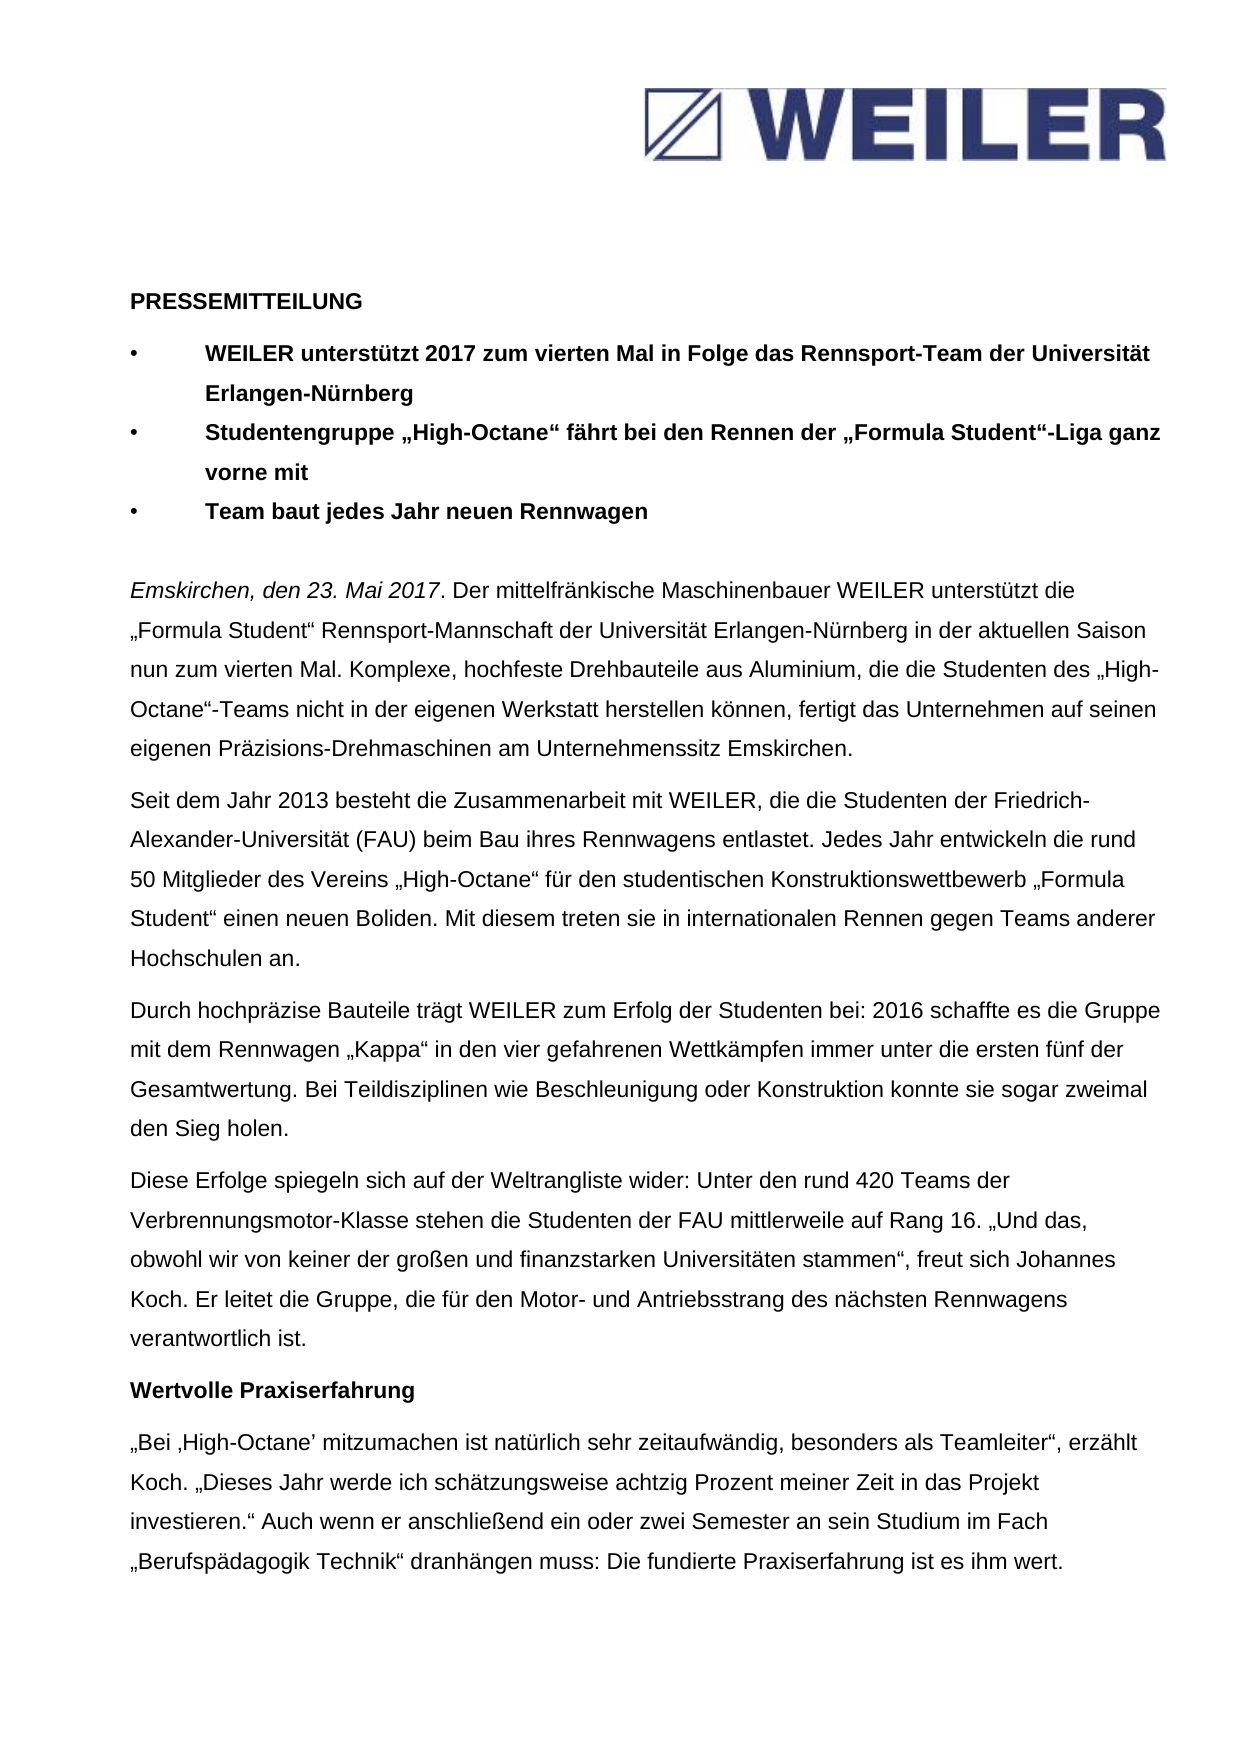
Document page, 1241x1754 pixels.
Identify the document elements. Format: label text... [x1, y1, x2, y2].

text Durch hochpräzise Bauteile trägt WEILER zum Erfolg der Studenten bei: 2016 schaffte es die Gruppe mit dem Rennwagen „Kappa“ in den vier gefahrenen Wettkämpfen immer unter die ersten fünf der Gesamtwertung. Bei Teildisziplinen wie Beschleunigung oder Konstruktion konnte sie sogar zweimal den Sieg holen. [130, 997, 1167, 1142]
text Diese Erfolge spiegeln sich auf der Weltrangliste wider: Unter den rund 420 Teams der Verbrennungsmotor-Klasse stehen die Studenten der FAU mittlerweile auf Rang 16. „Und das, obwohl wir von keiner der großen und finanzstarken Universitäten stammen“, freut sich Johannes Koch. Er leitet die Gruppe, die für den Motor- und Antriebsstrang des nächsten Rennwagens verantwortlich ist. [130, 1167, 1167, 1352]
list Team baut jedes Jahr neuen Rennwagen [130, 498, 1167, 524]
text Emskirchen, den 23. Mai 2017. Der mittelfränkische Maschinenbauer WEILER unterstützt die „Formula Student“ Rennsport-Mannschaft der Universität Erlangen-Nürnberg in der aktuellen Saison nun zum vierten Mal. Komplexe, hochfeste Drehbauteile aus Aluminium, die die Studenten des „High-Octane“-Teams nicht in der eigenen Werkstatt herstellen können, fertigt das Unternehmen auf seinen eigenen Präzisions-Drehmaschinen am Unternehmenssitz Emskirchen. [130, 577, 1167, 761]
text PRESSEMITTEILUNG [130, 288, 1167, 314]
text Seit dem Jahr 2013 besteht die Zusammenarbeit mit WEILER, die die Studenten der Friedrich-Alexander-Universität (FAU) beim Bau ihres Rennwagens entlastet. Jedes Jahr entwickeln die rund 50 Mitglieder des Vereins „High-Octane“ für den studentischen Konstruktionswettbewerb „Formula Student“ einen neuen Boliden. Mit diesem treten sie in internationalen Rennen gegen Teams anderer Hochschulen an. [130, 787, 1167, 971]
list WEILER unterstützt 2017 zum vierten Mal in Folge das Rennsport-Team der Universität Erlangen-Nürnberg [130, 340, 1167, 406]
text „Bei ‚High-Octane’ mitzumachen ist natürlich sehr zeitaufwändig, besonders als Teamleiter“, erzählt Koch. „Dieses Jahr werde ich schätzungsweise achtzig Prozent meiner Zeit in das Projekt investieren.“ Auch wenn er anschließend ein oder zwei Semester an sein Studium im Fach „Berufspädagogik Technik“ dranhängen muss: Die fundierte Praxiserfahrung ist es ihm wert. [130, 1429, 1167, 1574]
text Wertvolle Praxiserfahrung [130, 1377, 1167, 1403]
list Studentengruppe „High-Octane“ fährt bei den Rennen der „Formula Student“-Liga ganz vorne mit [130, 419, 1167, 485]
picture [644, 88, 1167, 161]
